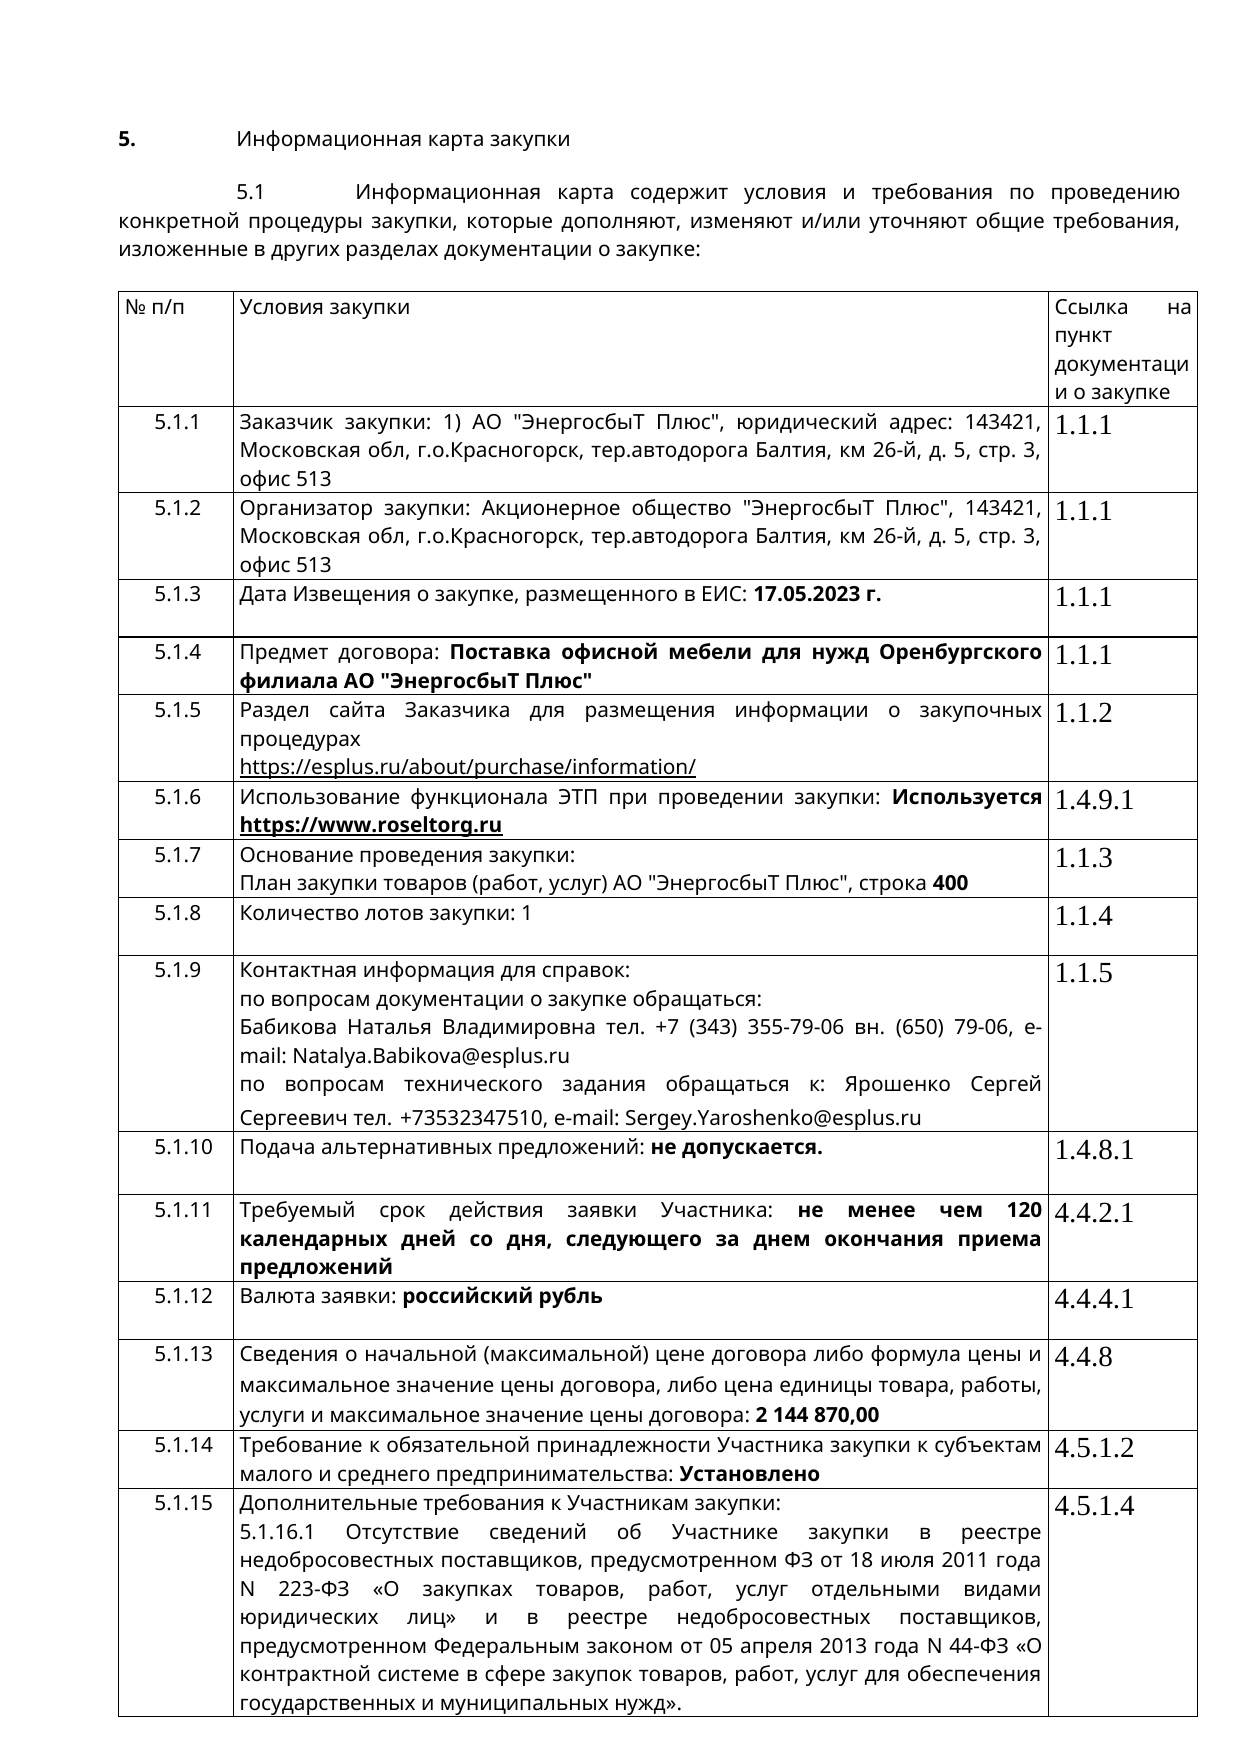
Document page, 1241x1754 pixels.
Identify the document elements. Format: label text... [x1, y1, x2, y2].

table_cell 4.5.1.2 [1049, 1431, 1197, 1487]
table_header № п/п [119, 292, 233, 406]
table_cell Количество лотов закупки: 1 [234, 898, 1048, 954]
table_cell Предмет договора: Поставка офисной мебели для нужд Оренбургского филиала АО "ЭнергосбыТ Плюс" [234, 638, 1048, 694]
table_cell Основание проведения закупки: План закупки товаров (работ, услуг) АО "ЭнергосбыТ Плюс", строка 400 [234, 840, 1048, 897]
table_cell [119, 840, 233, 897]
table_cell Дата Извещения о закупке, размещенного в ЕИС: 17.05.2023 г. [234, 580, 1048, 636]
table_cell [119, 956, 233, 1131]
table_cell 4.4.4.1 [1049, 1282, 1197, 1338]
table_cell Организатор закупки: Акционерное общество "ЭнергосбыТ Плюс", 143421, Московская обл, г.о.Красногорск, тер.автодорога Балтия, км 26-й, д. 5, стр. 3, офис 513 [234, 493, 1048, 578]
table_cell 4.4.5.1 [1049, 1340, 1197, 1429]
table_cell [119, 580, 233, 636]
table_cell 1.1.1 [1049, 407, 1197, 492]
table_cell [119, 1132, 233, 1194]
table_cell 1.1.1 [1049, 493, 1197, 578]
table_cell Раздел сайта Заказчика для размещения информации о закупочных процедурах https://esplus.ru/about/purchase/information/ [234, 695, 1048, 781]
table_cell 1.1.1 [1049, 580, 1197, 636]
subtitle Информационная карта закупки [118, 124, 1181, 152]
table_cell Заказчик закупки: 1) АО "ЭнергосбыТ Плюс", юридический адрес: 143421, Московская обл, г.о.Красногорск, тер.автодорога Балтия, км 26-й, д. 5, стр. 3, офис 513 [234, 407, 1048, 492]
table_cell [119, 898, 233, 954]
table_cell 4.5.1.4 [1049, 1489, 1197, 1716]
table_cell Использование функционала ЭТП при проведении закупки: Используется https://www.roseltorg.ru [234, 782, 1048, 839]
table_cell [119, 1195, 233, 1281]
table_cell [119, 1489, 233, 1716]
table_cell Сведения о начальной (максимальной) цене договора либо формула цены и максимальное значение цены договора, либо цена единицы товара, работы, услуги и максимальное значение цены договора: 2 144 870,00 [234, 1340, 1048, 1429]
table_cell [119, 407, 233, 492]
table_cell Подача альтернативных предложений: не допускается. [234, 1132, 1048, 1194]
table_cell [119, 638, 233, 694]
table_cell [119, 1431, 233, 1487]
table_cell Валюта заявки: российский рубль [234, 1282, 1048, 1338]
table_cell [119, 1282, 233, 1338]
table_cell 4.4.2.1 [1049, 1195, 1197, 1281]
table_cell 1.1.1 [1049, 638, 1197, 694]
table_cell [119, 695, 233, 781]
table_cell Требование к обязательной принадлежности Участника закупки к субъектам малого и среднего предпринимательства: Установлено [234, 1431, 1048, 1487]
table_cell [119, 493, 233, 578]
table_cell 1.1.5 [1049, 956, 1197, 1131]
table_cell 1.4.8.1 [1049, 782, 1197, 839]
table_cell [234, 1489, 1048, 1716]
text 5.1 Информационная карта содержит условия и требования по проведению конкретной процедуры закупки, которые дополняют, изменяют и/или уточняют общие требования, изложенные в других разделах документации о закупке: [118, 177, 1181, 263]
table_cell [119, 782, 233, 839]
table_header Ссылка на пункт документации о закупке [1049, 292, 1197, 406]
table_cell Контактная информация для справок: по вопросам документации о закупке обращаться: Бабикова Наталья Владимировна тел. +7 (343) 355-79-06 вн. (650) 79-06, e-mail: Natalya.Babikova@esplus.ru по вопросам технического задания обращаться к: Ярошенко Сергей Сергеевич тел. +73532347510, e-mail: Sergey.Yaroshenko@esplus.ru [234, 956, 1048, 1131]
table_cell [119, 1340, 233, 1429]
table_cell Требуемый срок действия заявки Участника: не менее чем 120 календарных дней со дня, следующего за днем окончания приема предложений [234, 1195, 1048, 1281]
table_header Условия закупки [234, 292, 1048, 406]
table_cell 1.4.7.1 [1049, 1132, 1197, 1194]
table_cell 1.1.3 [1049, 840, 1197, 897]
table_cell 1.1.2 [1049, 695, 1197, 781]
table_cell 1.1.4 [1049, 898, 1197, 954]
